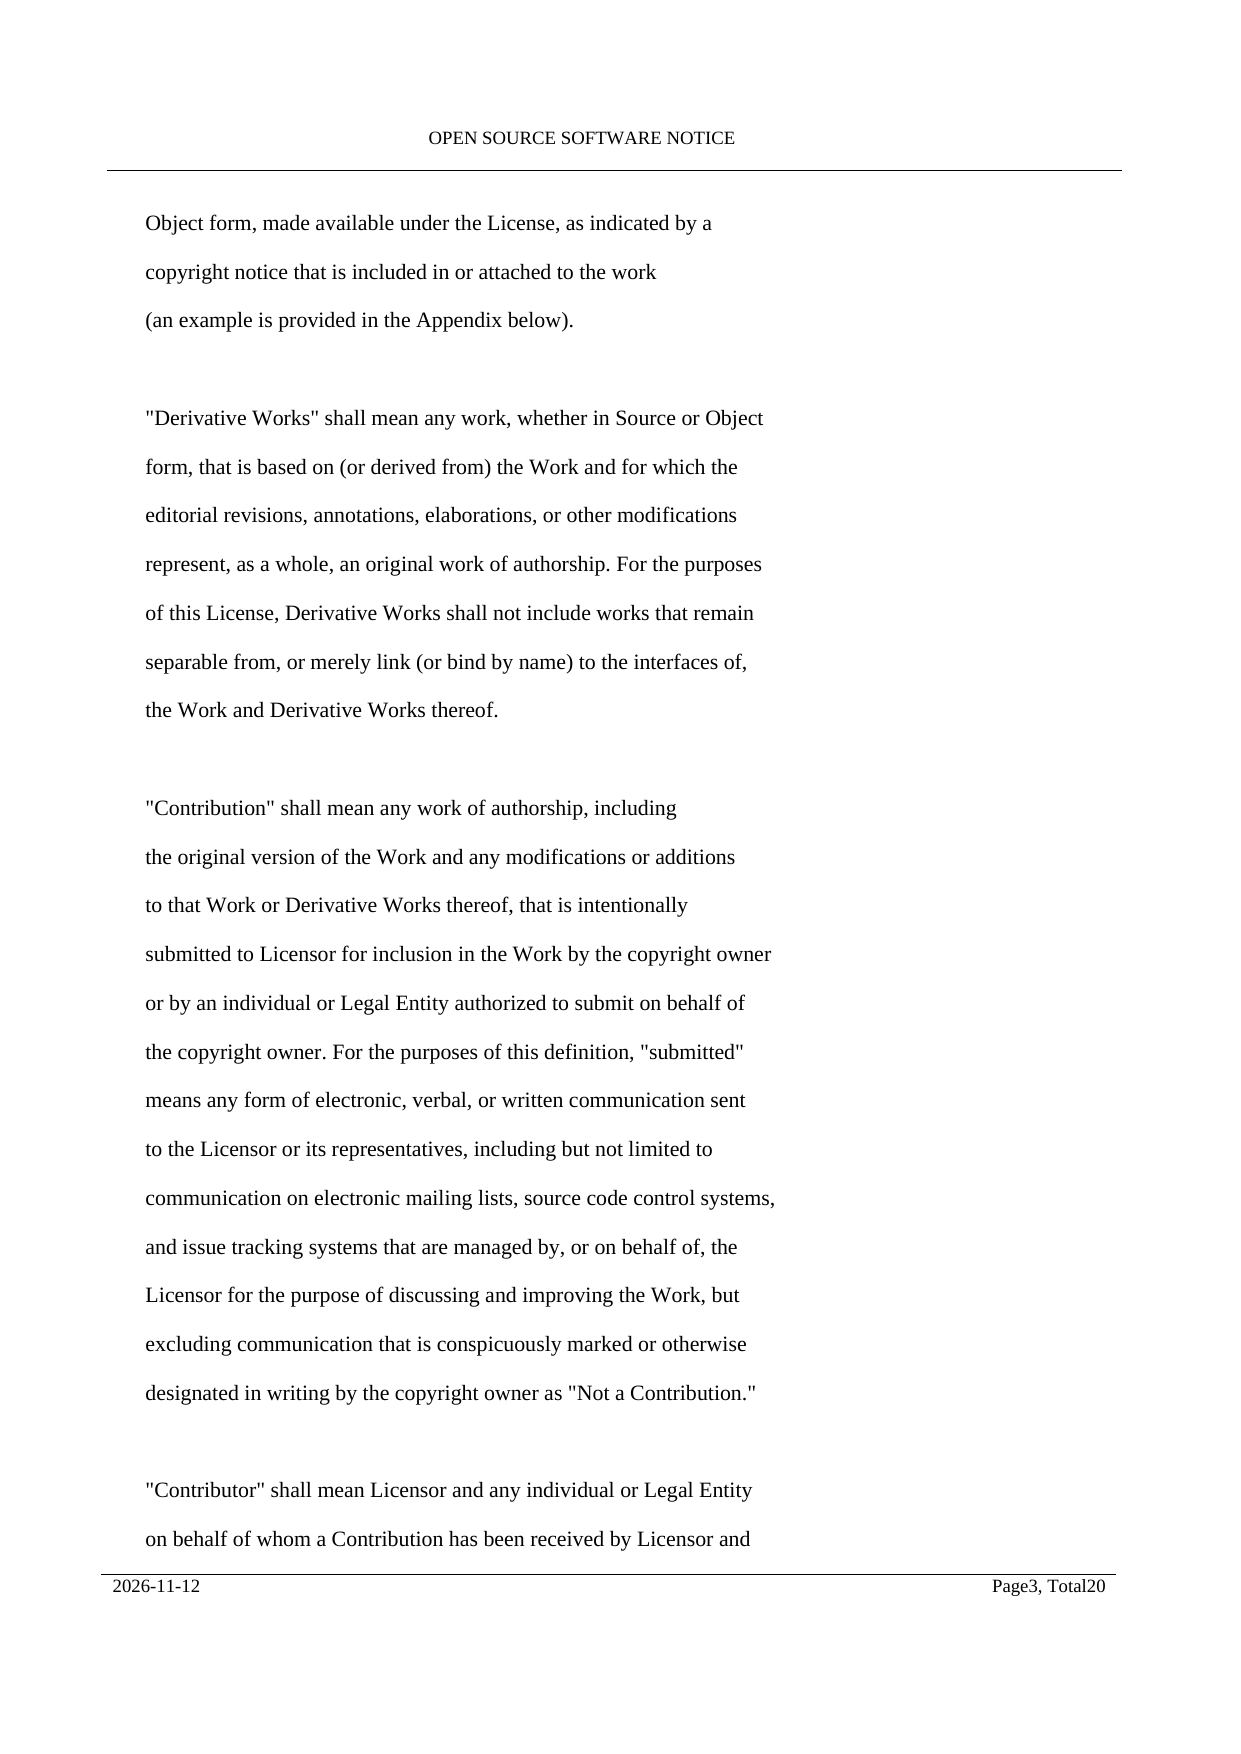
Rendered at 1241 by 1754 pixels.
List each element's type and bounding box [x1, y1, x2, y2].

text [112, 206, 1128, 1555]
